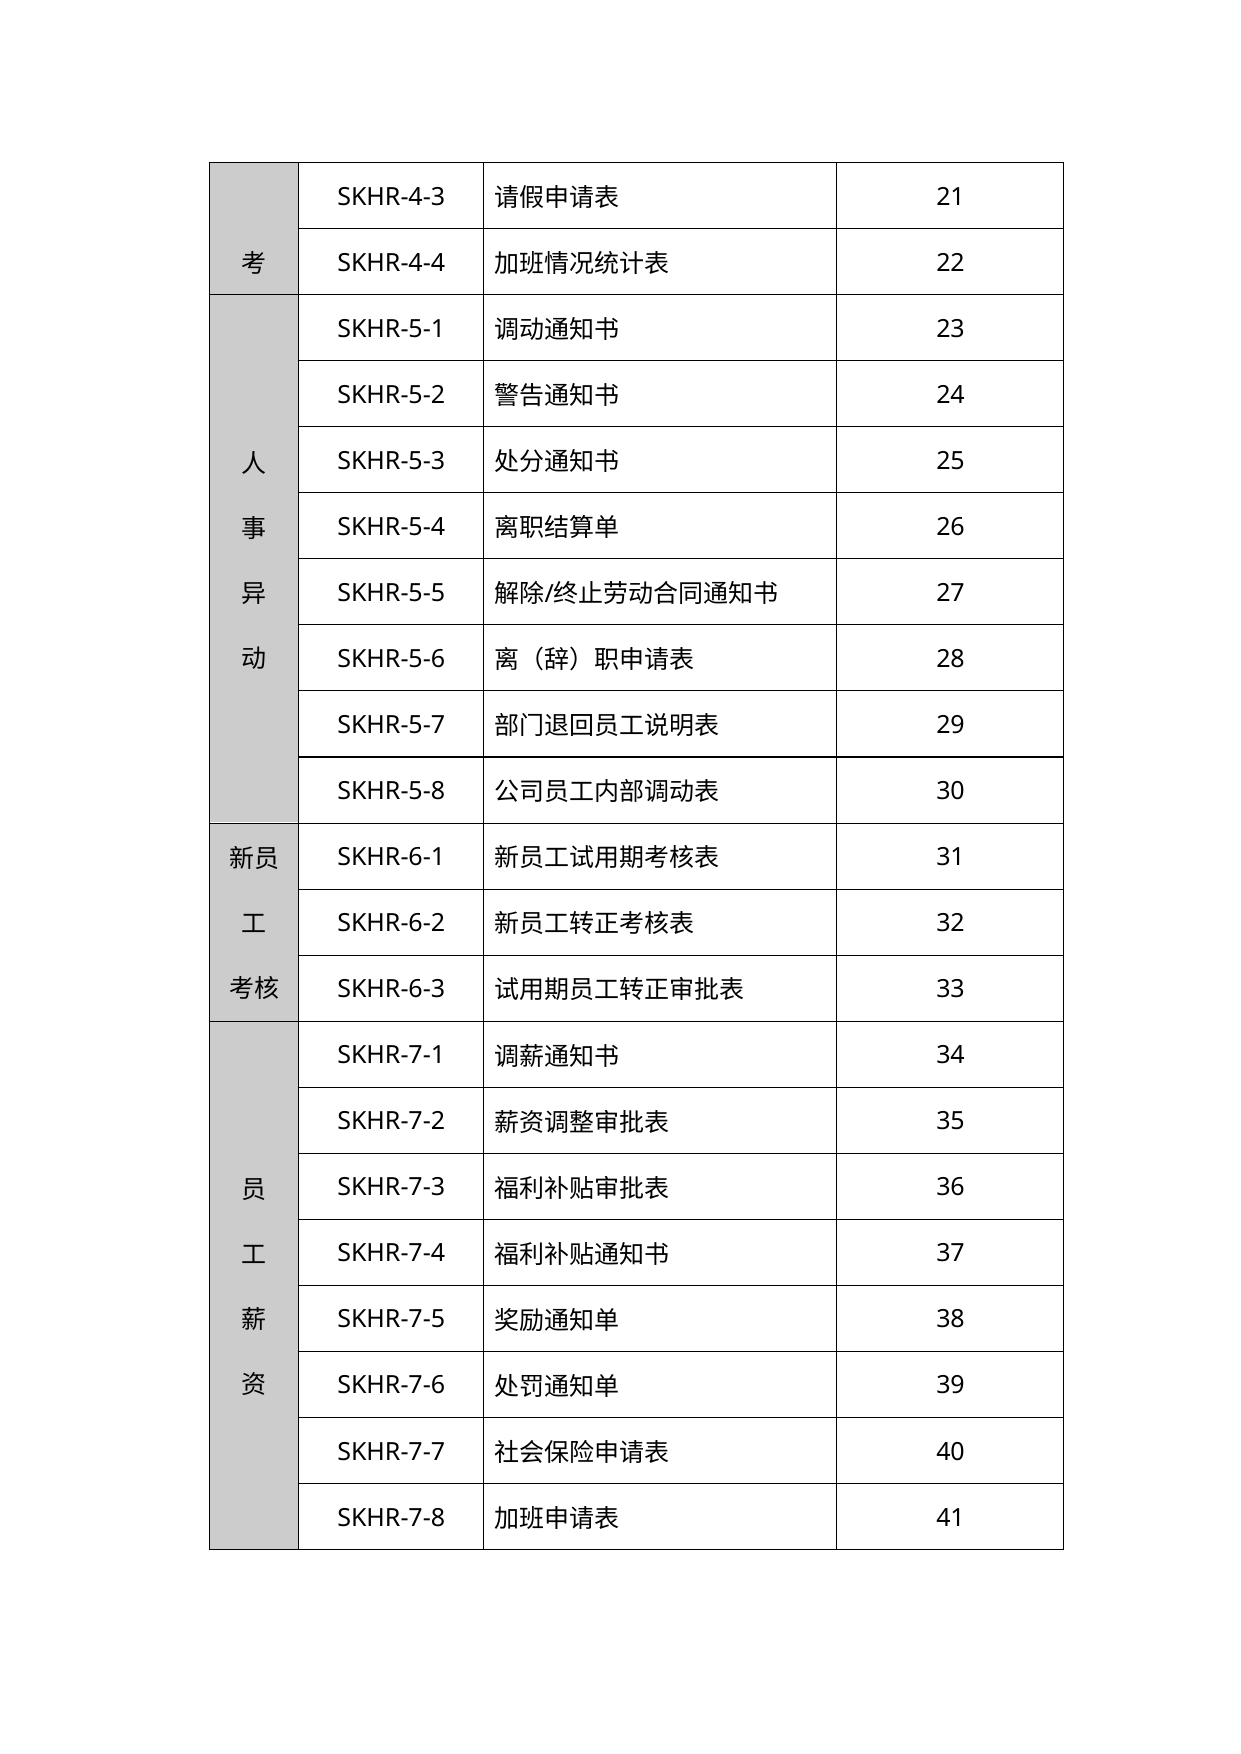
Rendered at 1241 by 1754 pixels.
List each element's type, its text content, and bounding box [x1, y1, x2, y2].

table_cell 29 [837, 691, 1063, 756]
table_cell 处罚通知单 [484, 1352, 836, 1417]
table_cell 38 [837, 1286, 1063, 1351]
table_cell SKHR-7-5 [299, 1286, 483, 1351]
table_cell 30 [837, 758, 1063, 822]
table_cell SKHR-6-1 [299, 824, 483, 888]
table_cell SKHR-5-4 [299, 493, 483, 558]
table_cell 解除/终止劳动合同通知书 [484, 559, 836, 624]
table_cell 新员工试用期考核表 [484, 824, 836, 888]
table_cell 39 [837, 1352, 1063, 1417]
table_cell 警告通知书 [484, 361, 836, 426]
table_cell SKHR-7-3 [299, 1154, 483, 1219]
table_cell 36 [837, 1154, 1063, 1219]
table_cell 离（辞）职申请表 [484, 625, 836, 690]
table_cell 部门退回员工说明表 [484, 691, 836, 756]
table_cell 新员工转正考核表 [484, 890, 836, 954]
table_cell 试用期员工转正审批表 [484, 956, 836, 1021]
table_cell 薪资调整审批表 [484, 1088, 836, 1153]
table_cell 加班申请表 [484, 1484, 836, 1549]
table_cell 福利补贴通知书 [484, 1220, 836, 1285]
table_cell SKHR-5-3 [299, 427, 483, 492]
table_cell SKHR-7-6 [299, 1352, 483, 1417]
table_cell 社会保险申请表 [484, 1418, 836, 1483]
table_cell 调动通知书 [484, 295, 836, 360]
table_cell 35 [837, 1088, 1063, 1153]
table_cell 人 事 异 动 [210, 295, 298, 822]
table_cell SKHR-6-3 [299, 956, 483, 1021]
table_cell 31 [837, 824, 1063, 888]
table_cell 25 [837, 427, 1063, 492]
table_cell 22 [837, 229, 1063, 294]
table_cell SKHR-7-7 [299, 1418, 483, 1483]
table_cell 处分通知书 [484, 427, 836, 492]
table_cell SKHR-6-2 [299, 890, 483, 954]
table_cell 27 [837, 559, 1063, 624]
table_cell 34 [837, 1022, 1063, 1087]
table_cell SKHR-5-2 [299, 361, 483, 426]
table_cell SKHR-4-3 [299, 163, 483, 228]
table_cell 调薪通知书 [484, 1022, 836, 1087]
table_cell SKHR-5-7 [299, 691, 483, 756]
table_cell 奖励通知单 [484, 1286, 836, 1351]
table_cell 24 [837, 361, 1063, 426]
table_cell 请假申请表 [484, 163, 836, 228]
table_cell SKHR-5-5 [299, 559, 483, 624]
table_cell 33 [837, 956, 1063, 1021]
table_cell SKHR-4-4 [299, 229, 483, 294]
table_cell SKHR-7-1 [299, 1022, 483, 1087]
table_cell 公司员工内部调动表 [484, 758, 836, 822]
table_cell 加班情况统计表 [484, 229, 836, 294]
table_cell 41 [837, 1484, 1063, 1549]
table_cell 离职结算单 [484, 493, 836, 558]
table_cell SKHR-7-2 [299, 1088, 483, 1153]
table_cell 37 [837, 1220, 1063, 1285]
table_cell 23 [837, 295, 1063, 360]
table_cell 21 [837, 163, 1063, 228]
table_cell 福利补贴审批表 [484, 1154, 836, 1219]
table_cell 新员工 考核 [210, 824, 298, 1021]
table_cell SKHR-7-8 [299, 1484, 483, 1549]
table_cell SKHR-7-4 [299, 1220, 483, 1285]
table_cell SKHR-5-6 [299, 625, 483, 690]
table_cell 26 [837, 493, 1063, 558]
table_cell 员 工 薪 资 [210, 1022, 298, 1549]
table_cell SKHR-5-1 [299, 295, 483, 360]
table_cell 32 [837, 890, 1063, 954]
table_cell 40 [837, 1418, 1063, 1483]
table_cell SKHR-5-8 [299, 758, 483, 822]
table_cell 28 [837, 625, 1063, 690]
